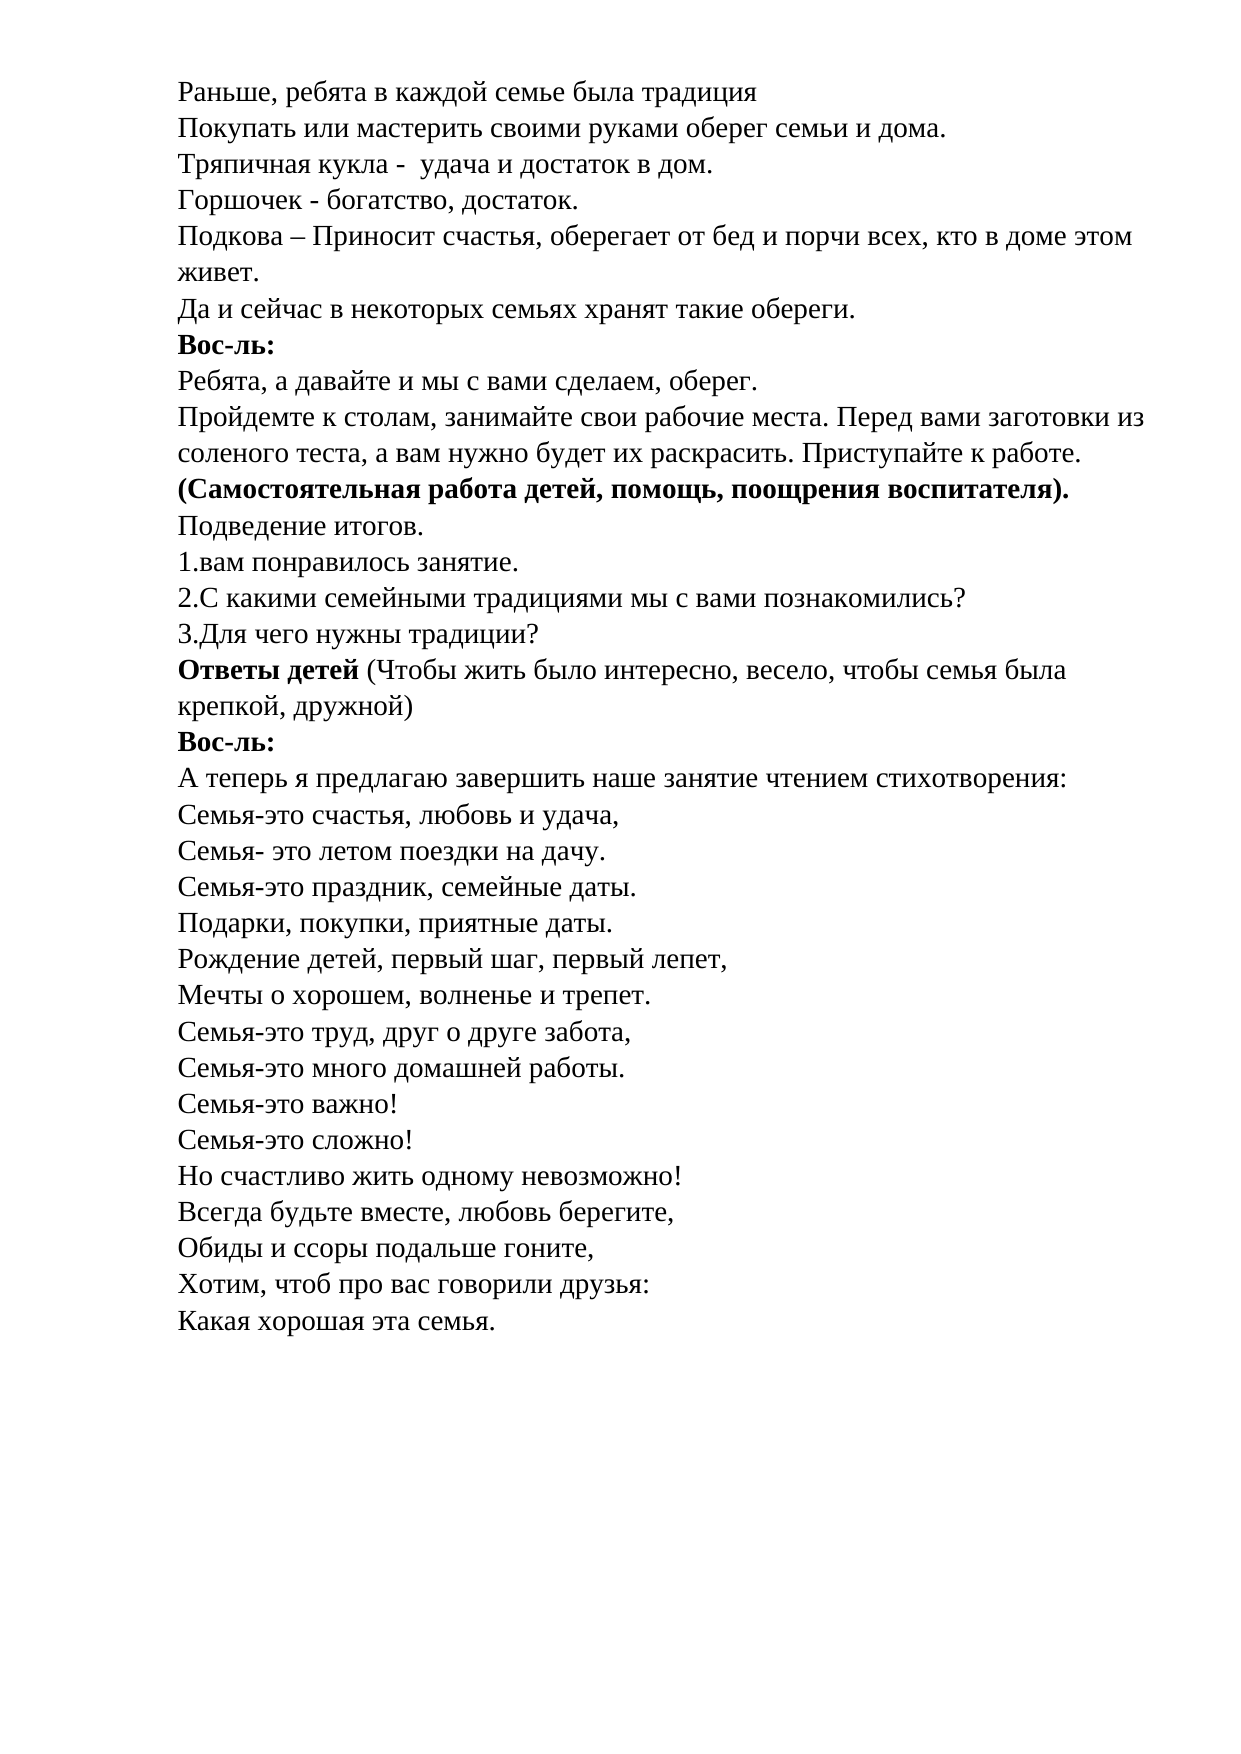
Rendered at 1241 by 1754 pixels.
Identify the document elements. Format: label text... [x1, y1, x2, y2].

text Вос-ль: [177, 327, 1152, 360]
text Ребята, а давайте и мы с вами сделаем, оберег. [177, 363, 1152, 397]
text Мечты о хорошем, волненье и трепет. [177, 977, 1152, 1011]
text Семья-это счастья, любовь и удача, [177, 797, 1152, 830]
text Да и сейчас в некоторых семьях хранят такие обереги. [177, 291, 1152, 324]
text Какая хорошая эта семья. [177, 1303, 1152, 1336]
text Рождение детей, первый шаг, первый лепет, [177, 941, 1152, 975]
text Подведение итогов. [177, 508, 1152, 541]
text Хотим, чтоб про вас говорили друзья: [177, 1267, 1152, 1300]
text Тряпичная кукла - удача и достаток в дом. [177, 146, 1152, 180]
text Семья-это праздник, семейные даты. [177, 869, 1152, 903]
text 3.Для чего нужны традиции? [177, 616, 1152, 649]
text Покупать или мастерить своими руками оберег семьи и дома. [177, 110, 1152, 143]
text Ответы детей (Чтобы жить было интересно, весело, чтобы семья была крепкой, дружной) [177, 652, 1152, 722]
text Подкова – Приносит счастья, оберегает от бед и порчи всех, кто в доме этом живет. [177, 218, 1152, 288]
text Подарки, покупки, приятные даты. [177, 905, 1152, 939]
text Семья-это сложно! [177, 1122, 1152, 1156]
text Семья-это труд, друг о друге забота, [177, 1014, 1152, 1047]
text Семья- это летом поездки на дачу. [177, 833, 1152, 866]
text Раньше, ребята в каждой семье была традиция [177, 74, 1152, 107]
text А теперь я предлагаю завершить наше занятие чтением стихотворения: [177, 761, 1152, 794]
text Семья-это важно! [177, 1086, 1152, 1119]
text Всегда будьте вместе, любовь берегите, [177, 1194, 1152, 1228]
text Но счастливо жить одному невозможно! [177, 1158, 1152, 1192]
text Пройдемте к столам, занимайте свои рабочие места. Перед вами заготовки из соленого теста, а вам нужно будет их раскрасить. Приступайте к работе. [177, 399, 1152, 469]
text Горшочек - богатство, достаток. [177, 182, 1152, 216]
text (Самостоятельная работа детей, помощь, поощрения воспитателя). [177, 471, 1152, 505]
text 2.С какими семейными традициями мы с вами познакомились? [177, 580, 1152, 613]
text Семья-это много домашней работы. [177, 1050, 1152, 1083]
text Обиды и ссоры подальше гоните, [177, 1231, 1152, 1264]
text Вос-ль: [177, 724, 1152, 758]
text 1.вам понравилось занятие. [177, 544, 1152, 577]
